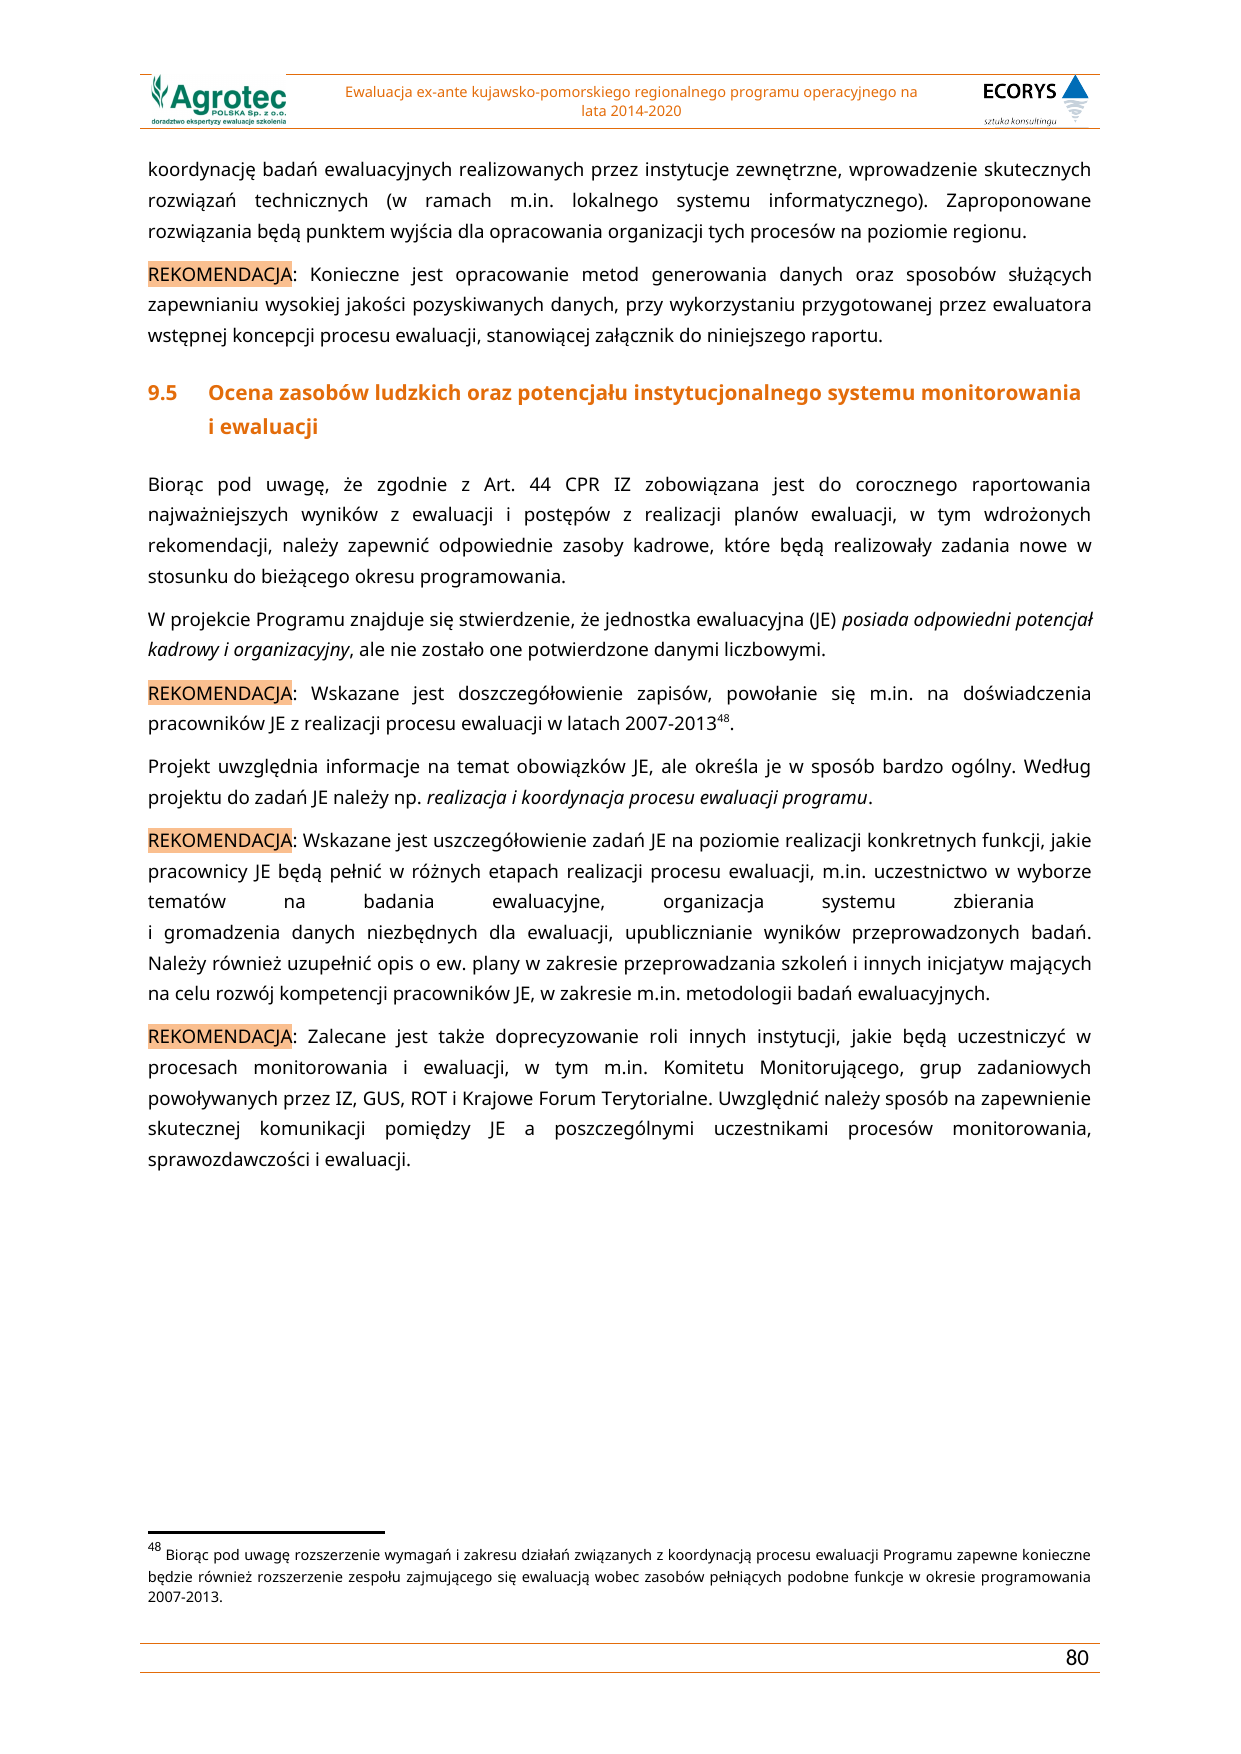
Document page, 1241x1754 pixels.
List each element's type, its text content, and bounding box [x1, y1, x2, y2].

picture [151, 74, 286, 125]
text W projekcie Programu znajduje się stwierdzenie, że jednostka ewaluacyjna (JE) posiada odpowiedni potencjał kadrowy i organizacyjny, ale nie zostało one potwierdzone danymi liczbowymi. [148, 606, 1093, 662]
text REKOMENDACJA: Zalecane jest także doprecyzowanie roli innych instytucji, jakie będą uczestniczyć w procesach monitorowania i ewaluacji, w tym m.in. Komitetu Monitorującego, grup zadaniowych powoływanych przez IZ, GUS, ROT i Krajowe Forum Terytorialne. Uwzględnić należy sposób na zapewnienie skutecznej komunikacji pomiędzy JE a poszczególnymi uczestnikami procesów monitorowania, sprawozdawczości i ewaluacji. [148, 1024, 1093, 1172]
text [148, 157, 1093, 243]
subtitle Ocena zasobów ludzkich oraz potencjału instytucjonalnego systemu monitorowania i ewaluacji [148, 378, 1093, 441]
text REKOMENDACJA: Wskazane jest uszczegółowienie zadań JE na poziomie realizacji konkretnych funkcji, jakie pracownicy JE będą pełnić w różnych etapach realizacji procesu ewaluacji, m.in. uczestnictwo w wyborze tematów na badania ewaluacyjne, organizacja systemu zbierania i gromadzenia danych niezbędnych dla ewaluacji, upublicznianie wyników przeprowadzonych badań. Należy również uzupełnić opis o ew. plany w zakresie przeprowadzania szkoleń i innych inicjatyw mających na celu rozwój kompetencji pracowników JE, w zakresie m.in. metodologii badań ewaluacyjnych. [148, 827, 1093, 1006]
text REKOMENDACJA: Wskazane jest doszczegółowienie zapisów, powołanie się m.in. na doświadczenia pracowników JE z realizacji procesu ewaluacji w latach 2007-2013. [148, 680, 1093, 736]
picture [984, 74, 1089, 128]
text Projekt uwzględnia informacje na temat obowiązków JE, ale określa je w sposób bardzo ogólny. Według projektu do zadań JE należy np. realizacja i koordynacja procesu ewaluacji programu. [148, 754, 1093, 810]
text Biorąc pod uwagę, że zgodnie z Art. 44 CPR IZ zobowiązana jest do corocznego raportowania najważniejszych wyników z ewaluacji i postępów z realizacji planów ewaluacji, w tym wdrożonych rekomendacji, należy zapewnić odpowiednie zasoby kadrowe, które będą realizowały zadania nowe w stosunku do bieżącego okresu programowania. [148, 471, 1093, 588]
text REKOMENDACJA: Konieczne jest opracowanie metod generowania danych oraz sposobów służących zapewnianiu wysokiej jakości pozyskiwanych danych, przy wykorzystaniu przygotowanej przez ewaluatora wstępnej koncepcji procesu ewaluacji, stanowiącej załącznik do niniejszego raportu. [148, 261, 1093, 348]
